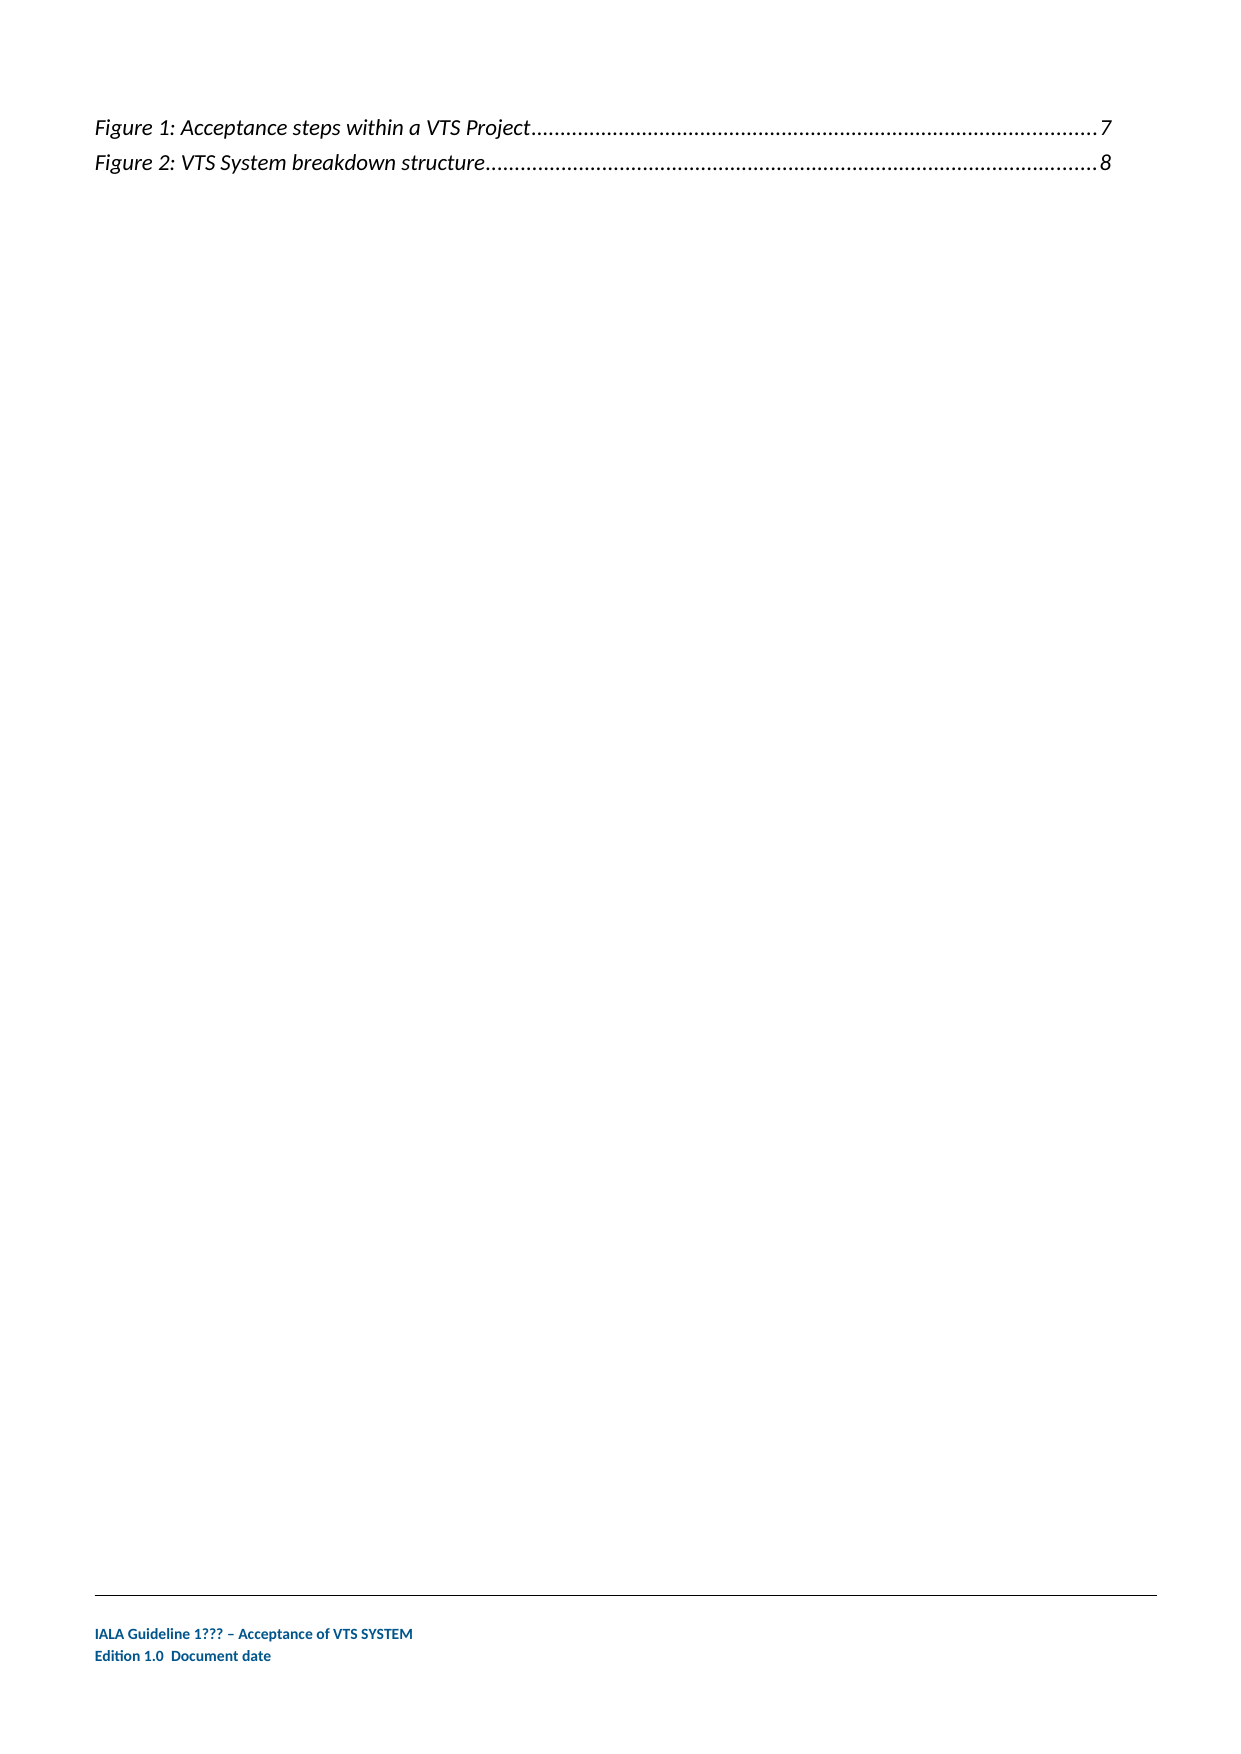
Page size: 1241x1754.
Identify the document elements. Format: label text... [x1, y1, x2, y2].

text Figure 2: VTS System breakdown structure 8 [94, 148, 1113, 176]
text Figure 1: Acceptance steps within a VTS Project 7 [94, 113, 1113, 142]
